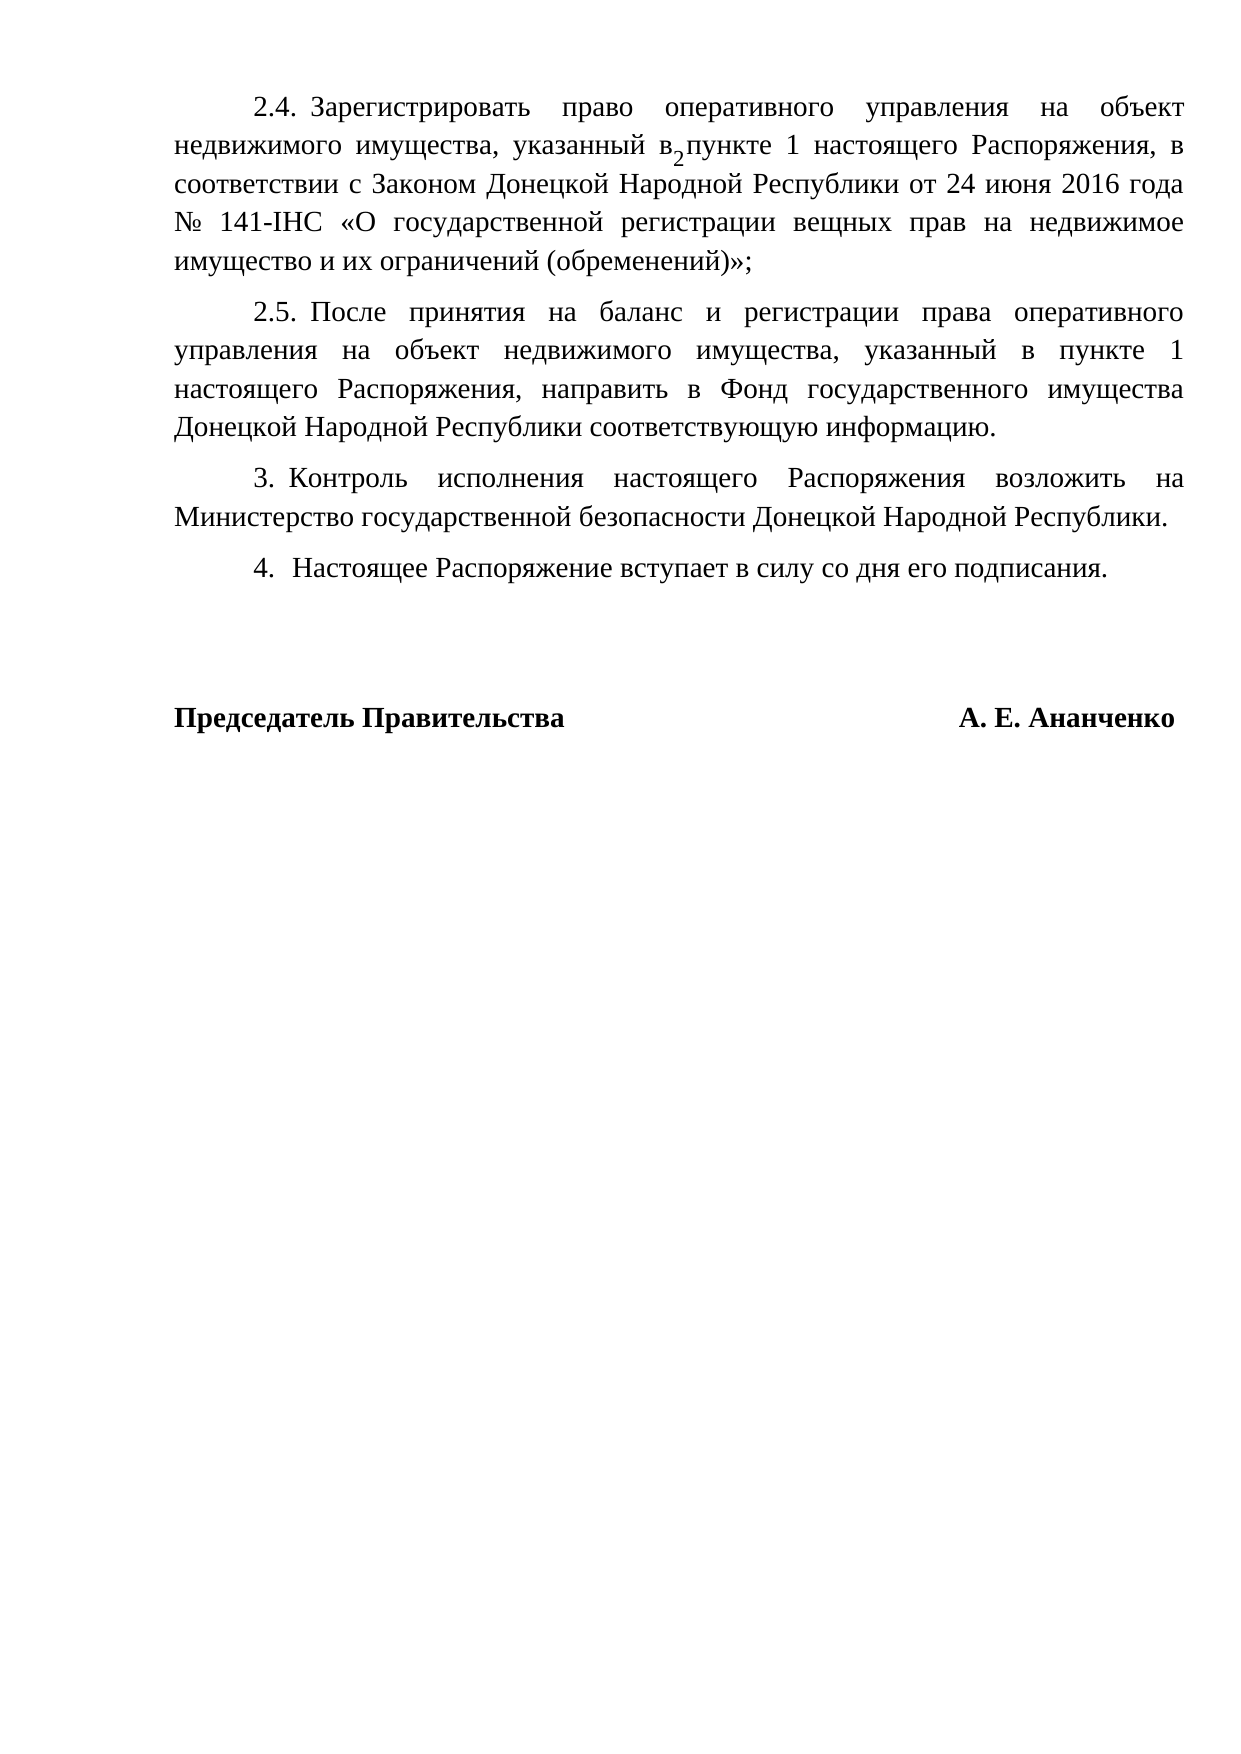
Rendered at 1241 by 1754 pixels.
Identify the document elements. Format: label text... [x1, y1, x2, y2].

list После принятия на баланс и регистрации права оперативного управления на объект недвижимого имущества, указанный в пункте 1 настоящего Распоряжения, направить в Фонд государственного имущества Донецкой Народной Республики соответствующую информацию. [174, 294, 1185, 443]
text Председатель Правительства А. Е. Ананченко [174, 704, 1185, 733]
list Контроль исполнения настоящего Распоряжения возложить на Министерство государственной безопасности Донецкой Народной Республики. [174, 461, 1185, 533]
list Зарегистрировать право оперативного управления на объект недвижимого имущества, указанный в пункте 1 настоящего Распоряжения, в соответствии с Законом Донецкой Народной Республики от 24 июня 2016 года № 141-IHC «О государственной регистрации вещных прав на недвижимое имущество и их ограничений (обременений)»; [174, 89, 1185, 276]
list Настоящее Распоряжение вступает в силу со дня его подписания. [174, 550, 1185, 584]
